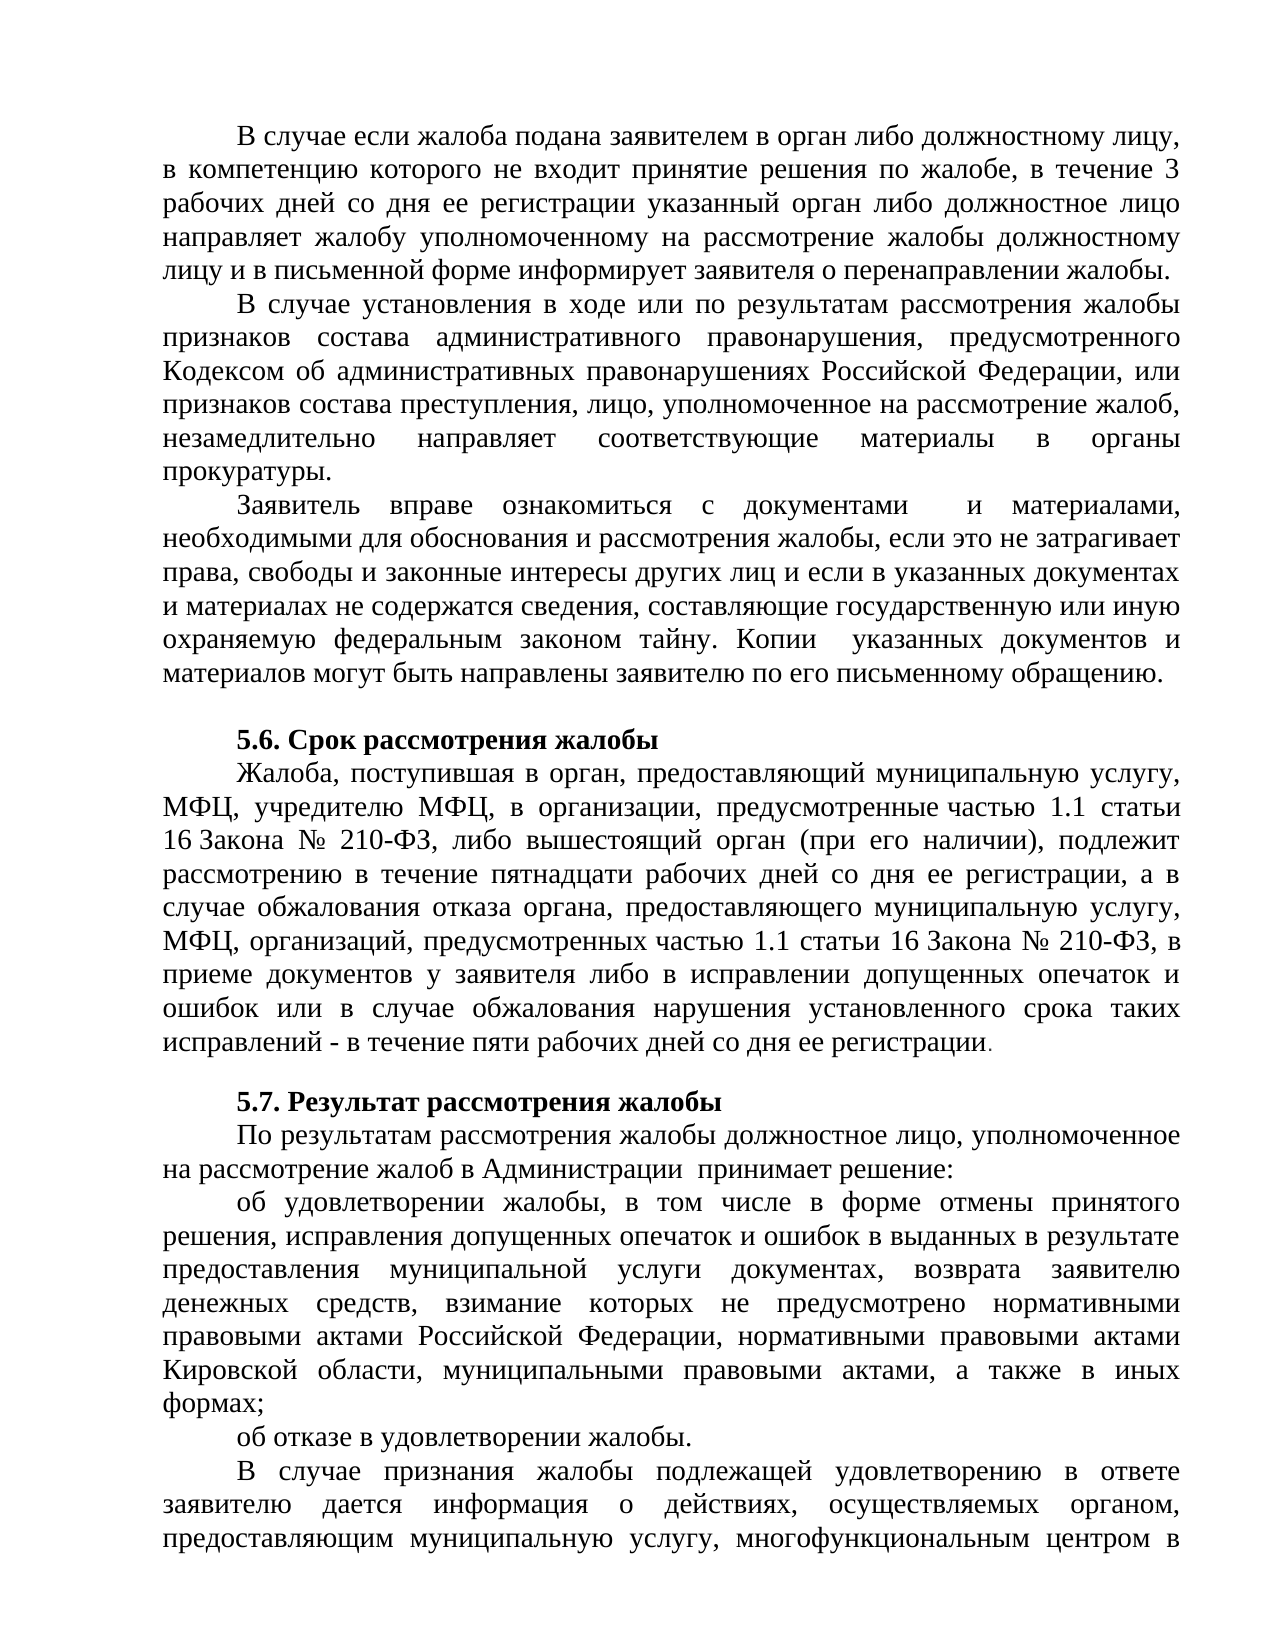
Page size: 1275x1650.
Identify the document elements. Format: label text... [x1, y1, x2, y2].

text 5.6. Срок рассмотрения жалобы [162, 722, 1181, 755]
text Жалоба, поступившая в орган, предоставляющий муниципальную услугу, МФЦ, учредителю МФЦ, в организации, предусмотренные частью 1.1 статьи 16 Закона № 210-ФЗ, либо вышестоящий орган (при его наличии), подлежит рассмотрению в течение пятнадцати рабочих дней со дня ее регистрации, а в случае обжалования отказа органа, предоставляющего муниципальную услугу, МФЦ, организаций, предусмотренных частью 1.1 статьи 16 Закона № 210-ФЗ, в приеме документов у заявителя либо в исправлении допущенных опечаток и ошибок или в случае обжалования нарушения установленного срока таких исправлений - в течение пяти рабочих дней со дня ее регистрации. [162, 755, 1181, 1057]
text По результатам рассмотрения жалобы должностное лицо, уполномоченное на рассмотрение жалоб в Администрации принимает решение: [162, 1117, 1181, 1184]
text об отказе в удовлетворении жалобы. [162, 1419, 1181, 1453]
text об удовлетворении жалобы, в том числе в форме отмены принятого решения, исправления допущенных опечаток и ошибок в выданных в результате предоставления муниципальной услуги документах, возврата заявителю денежных средств, взимание которых не предусмотрено нормативными правовыми актами Российской Федерации, нормативными правовыми актами Кировской области, муниципальными правовыми актами, а также в иных формах; [162, 1184, 1181, 1419]
text 5.7. Результат рассмотрения жалобы [162, 1084, 1181, 1117]
text В случае установления в ходе или по результатам рассмотрения жалобы признаков состава административного правонарушения, предусмотренного Кодексом об административных правонарушениях Российской Федерации, или признаков состава преступления, лицо, уполномоченное на рассмотрение жалоб, незамедлительно направляет соответствующие материалы в органы прокуратуры. [162, 286, 1181, 487]
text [162, 1453, 1181, 1553]
text В случае если жалоба подана заявителем в орган либо должностному лицу, в компетенцию которого не входит принятие решения по жалобе, в течение 3 рабочих дней со дня ее регистрации указанный орган либо должностное лицо направляет жалобу уполномоченному на рассмотрение жалобы должностному лицу и в письменной форме информирует заявителя о перенаправлении жалобы. [162, 118, 1181, 286]
text Заявитель вправе ознакомиться с документами и материалами, необходимыми для обоснования и рассмотрения жалобы, если это не затрагивает права, свободы и законные интересы других лиц и если в указанных документах и материалах не содержатся сведения, составляющие государственную или иную охраняемую федеральным законом тайну. Копии указанных документов и материалов могут быть направлены заявителю по его письменному обращению. [162, 487, 1181, 688]
